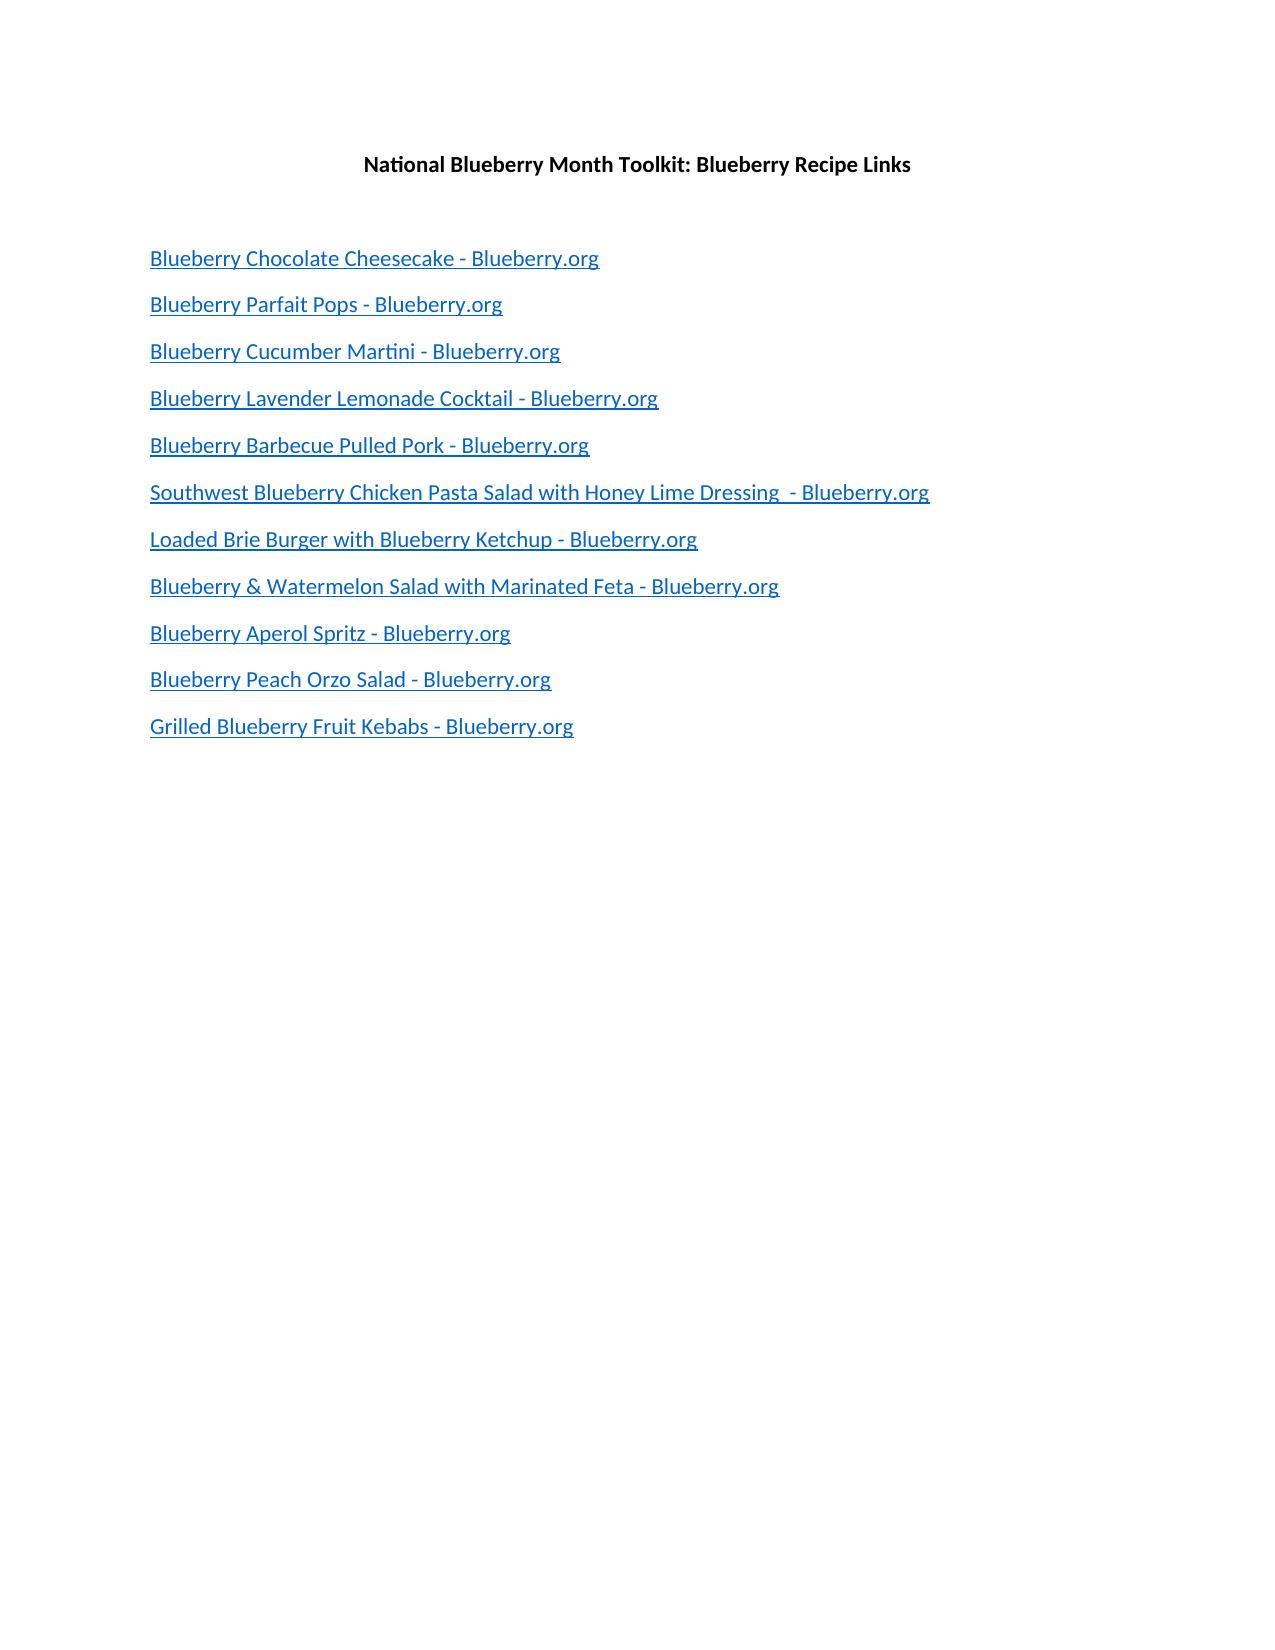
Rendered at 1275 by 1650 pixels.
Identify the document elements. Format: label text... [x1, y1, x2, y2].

text Blueberry Cucumber Martini - Blueberry.org [150, 337, 1125, 366]
text Blueberry Peach Orzo Salad - Blueberry.org [150, 666, 1125, 694]
text Loaded Brie Burger with Blueberry Ketchup - Blueberry.org [150, 525, 1125, 553]
text Southwest Blueberry Chicken Pasta Salad with Honey Lime Dressing - Blueberry.org [150, 478, 1125, 506]
text Grilled Blueberry Fruit Kebabs - Blueberry.org [150, 712, 1125, 741]
text Blueberry Barbecue Pulled Pork - Blueberry.org [150, 431, 1125, 459]
text Blueberry Lavender Lemonade Cocktail - Blueberry.org [150, 384, 1125, 412]
text Blueberry & Watermelon Salad with Marinated Feta - Blueberry.org [150, 572, 1125, 600]
text National Blueberry Month Toolkit: Blueberry Recipe Links [150, 150, 1125, 178]
text Blueberry Chocolate Cheesecake - Blueberry.org [150, 244, 1125, 272]
text Blueberry Parfait Pops - Blueberry.org [150, 291, 1125, 319]
text Blueberry Aperol Spritz - Blueberry.org [150, 619, 1125, 647]
